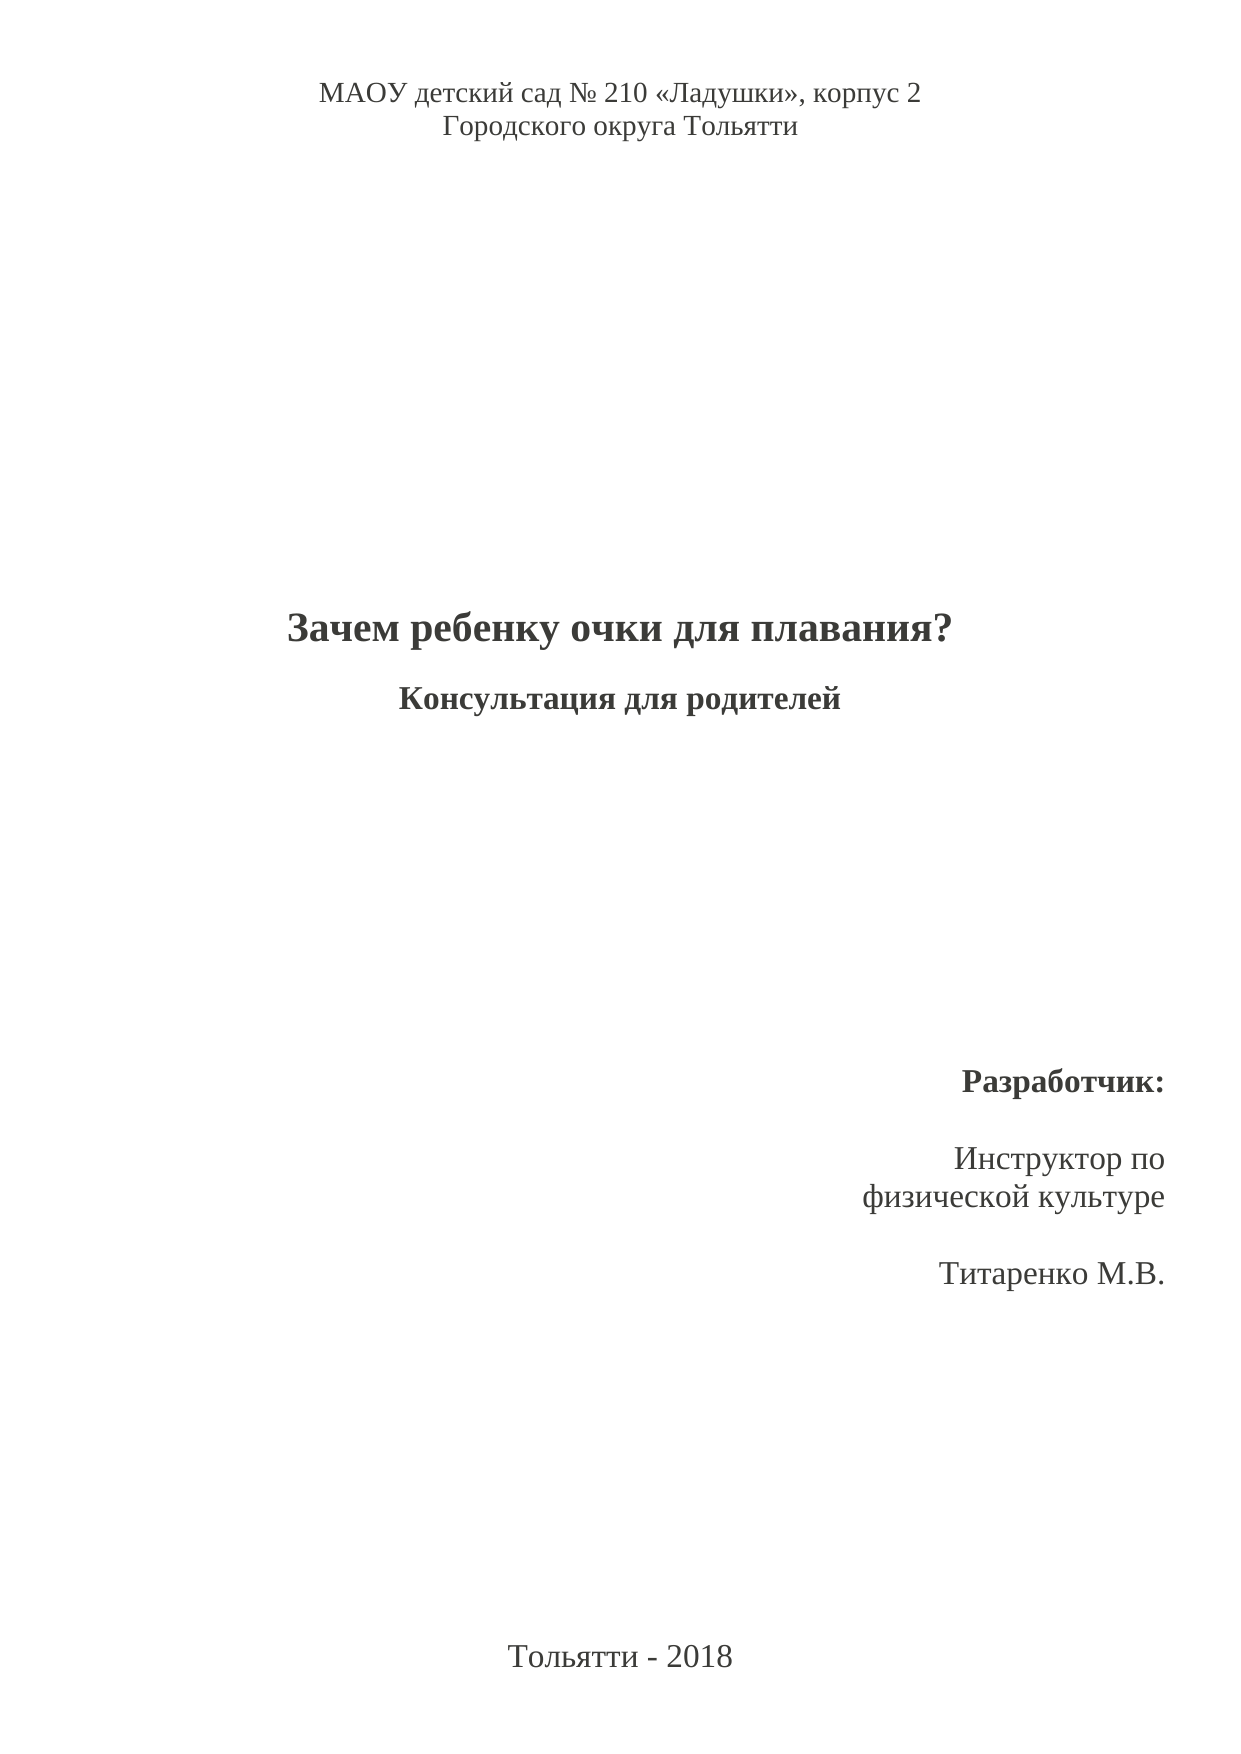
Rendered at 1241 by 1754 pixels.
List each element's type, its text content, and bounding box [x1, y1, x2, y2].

text Разработчик: [75, 1061, 1165, 1100]
text Титаренко М.В. [75, 1253, 1165, 1291]
text Зачем ребенку очки для плавания? [75, 602, 1165, 650]
text МАОУ детский сад № 210 «Ладушки», корпус 2 [75, 75, 1165, 108]
text Тольятти - 2018 [75, 1636, 1165, 1675]
text Консультация для родителей [75, 678, 1165, 716]
text Инструктор по [75, 1138, 1165, 1176]
text физической культуре [75, 1176, 1165, 1215]
text Городского округа Тольятти [75, 108, 1165, 142]
